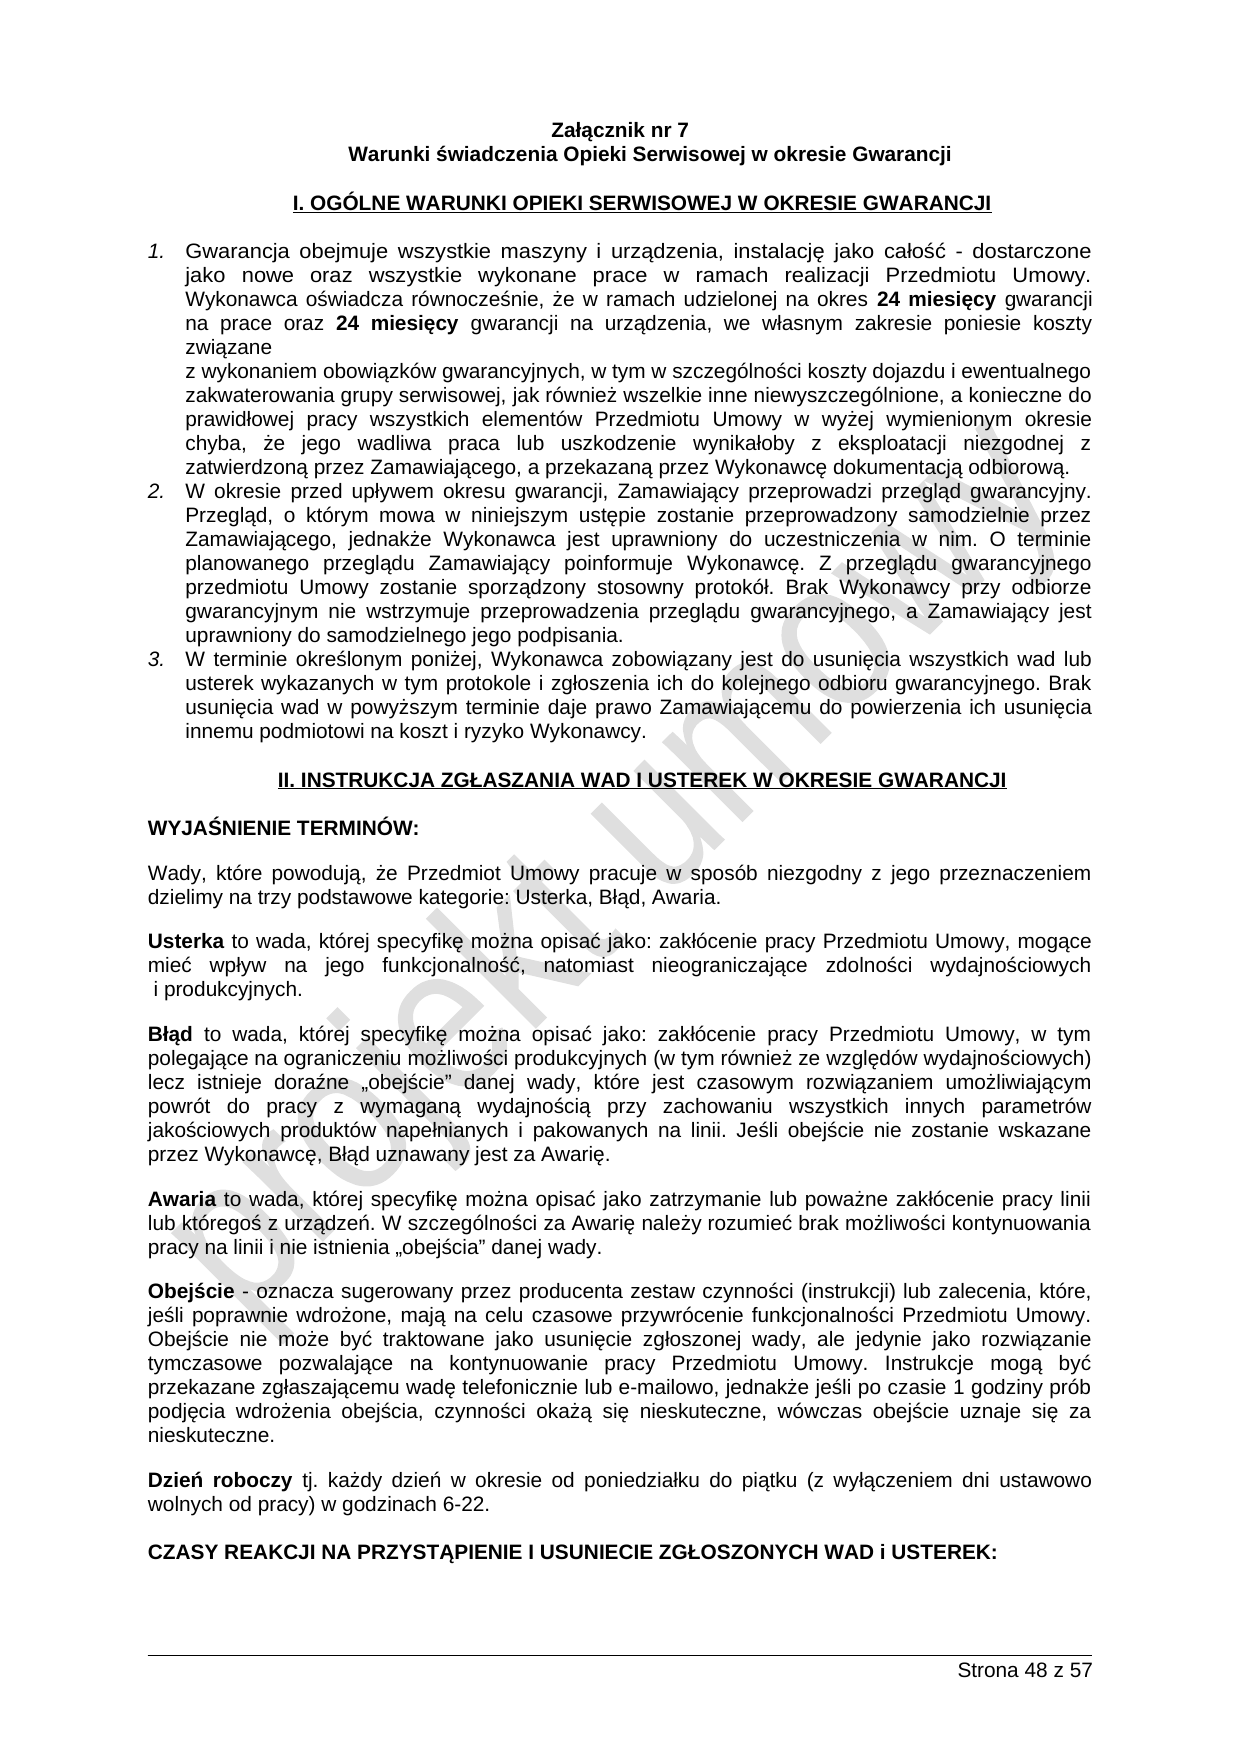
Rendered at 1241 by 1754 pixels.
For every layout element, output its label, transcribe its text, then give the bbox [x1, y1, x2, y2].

text Wady, które powodują, że Przedmiot Umowy pracuje w sposób niezgodny z jego przeznaczeniem dzielimy na trzy podstawowe kategorie: Usterka, Błąd, Awaria. [148, 861, 1092, 908]
text I. OGÓLNE WARUNKI OPIEKI SERWISOWEJ W OKRESIE GWARANCJI [192, 191, 1092, 215]
list W okresie przed upływem okresu gwarancji, Zamawiający przeprowadzi przegląd gwarancyjny. Przegląd, o którym mowa w niniejszym ustępie zostanie przeprowadzony samodzielnie przez Zamawiającego, jednakże Wykonawca jest uprawniony do uczestniczenia w nim. O terminie planowanego przeglądu Zamawiający poinformuje Wykonawcę. Z przeglądu gwarancyjnego przedmiotu Umowy zostanie sporządzony stosowny protokół. Brak Wykonawcy przy odbiorze gwarancyjnym nie wstrzymuje przeprowadzenia przeglądu gwarancyjnego, a Zamawiający jest uprawniony do samodzielnego jego podpisania. [148, 479, 1092, 647]
text Awaria to wada, której specyfikę można opisać jako zatrzymanie lub poważne zakłócenie pracy linii lub któregoś z urządzeń. W szczególności za Awarię należy rozumieć brak możliwości kontynuowania pracy na linii i nie istnienia „obejścia” danej wady. [148, 1187, 1092, 1258]
text WYJAŚNIENIE TERMINÓW: [148, 816, 1092, 840]
list W terminie określonym poniżej, Wykonawca zobowiązany jest do usunięcia wszystkich wad lub usterek wykazanych w tym protokole i zgłoszenia ich do kolejnego odbioru gwarancyjnego. Brak usunięcia wad w powyższym terminie daje prawo Zamawiającemu do powierzenia ich usunięcia innemu podmiotowi na koszt i ryzyko Wykonawcy. [148, 647, 1092, 742]
subtitle Załącznik nr 7 Warunki świadczenia Opieki Serwisowej w okresie Gwarancji [148, 118, 1092, 166]
text Błąd to wada, której specyfikę można opisać jako: zakłócenie pracy Przedmiotu Umowy, w tym polegające na ograniczeniu możliwości produkcyjnych (w tym również ze względów wydajnościowych) lecz istnieje doraźne „obejście” danej wady, które jest czasowym rozwiązaniem umożliwiającym powrót do pracy z wymaganą wydajnością przy zachowaniu wszystkich innych parametrów jakościowych produktów napełnianych i pakowanych na linii. Jeśli obejście nie zostanie wskazane przez Wykonawcę, Błąd uznawany jest za Awarię. [148, 1022, 1092, 1166]
list Gwarancja obejmuje wszystkie maszyny i urządzenia, instalację jako całość - dostarczone jako nowe oraz wszystkie wykonane prace w ramach realizacji Przedmiotu Umowy. Wykonawca oświadcza równocześnie, że w ramach udzielonej na okres 24 miesięcy gwarancji na prace oraz 24 miesięcy gwarancji na urządzenia, we własnym zakresie poniesie koszty związane z wykonaniem obowiązków gwarancyjnych, w tym w szczególności koszty dojazdu i ewentualnego zakwaterowania grupy serwisowej, jak również wszelkie inne niewyszczególnione, a konieczne do prawidłowej pracy wszystkich elementów Przedmiotu Umowy w wyżej wymienionym okresie chyba, że jego wadliwa praca lub uszkodzenie wynikałoby z eksploatacji niezgodnej z zatwierdzoną przez Zamawiającego, a przekazaną przez Wykonawcę dokumentacją odbiorową. [148, 239, 1092, 479]
text CZASY REAKCJI NA PRZYSTĄPIENIE I USUNIECIE ZGŁOSZONYCH WAD i USTEREK: [148, 1540, 1092, 1564]
text Usterka to wada, której specyfikę można opisać jako: zakłócenie pracy Przedmiotu Umowy, mogące mieć wpływ na jego funkcjonalność, natomiast nieograniczające zdolności wydajnościowych i produkcyjnych. [148, 929, 1092, 1001]
list Dzień roboczy tj. każdy dzień w okresie od poniedziałku do piątku (z wyłączeniem dni ustawowo wolnych od pracy) w godzinach 6-22. [148, 1468, 1092, 1516]
text II. INSTRUKCJA ZGŁASZANIA WAD I USTEREK W OKRESIE GWARANCJI [192, 767, 1092, 791]
text Obejście - oznacza sugerowany przez producenta zestaw czynności (instrukcji) lub zalecenia, które, jeśli poprawnie wdrożone, mają na celu czasowe przywrócenie funkcjonalności Przedmiotu Umowy. Obejście nie może być traktowane jako usunięcie zgłoszonej wady, ale jedynie jako rozwiązanie tymczasowe pozwalające na kontynuowanie pracy Przedmiotu Umowy. Instrukcje mogą być przekazane zgłaszającemu wadę telefonicznie lub e-mailowo, jednakże jeśli po czasie 1 godziny prób podjęcia wdrożenia obejścia, czynności okażą się nieskuteczne, wówczas obejście uznaje się za nieskuteczne. [148, 1279, 1092, 1447]
